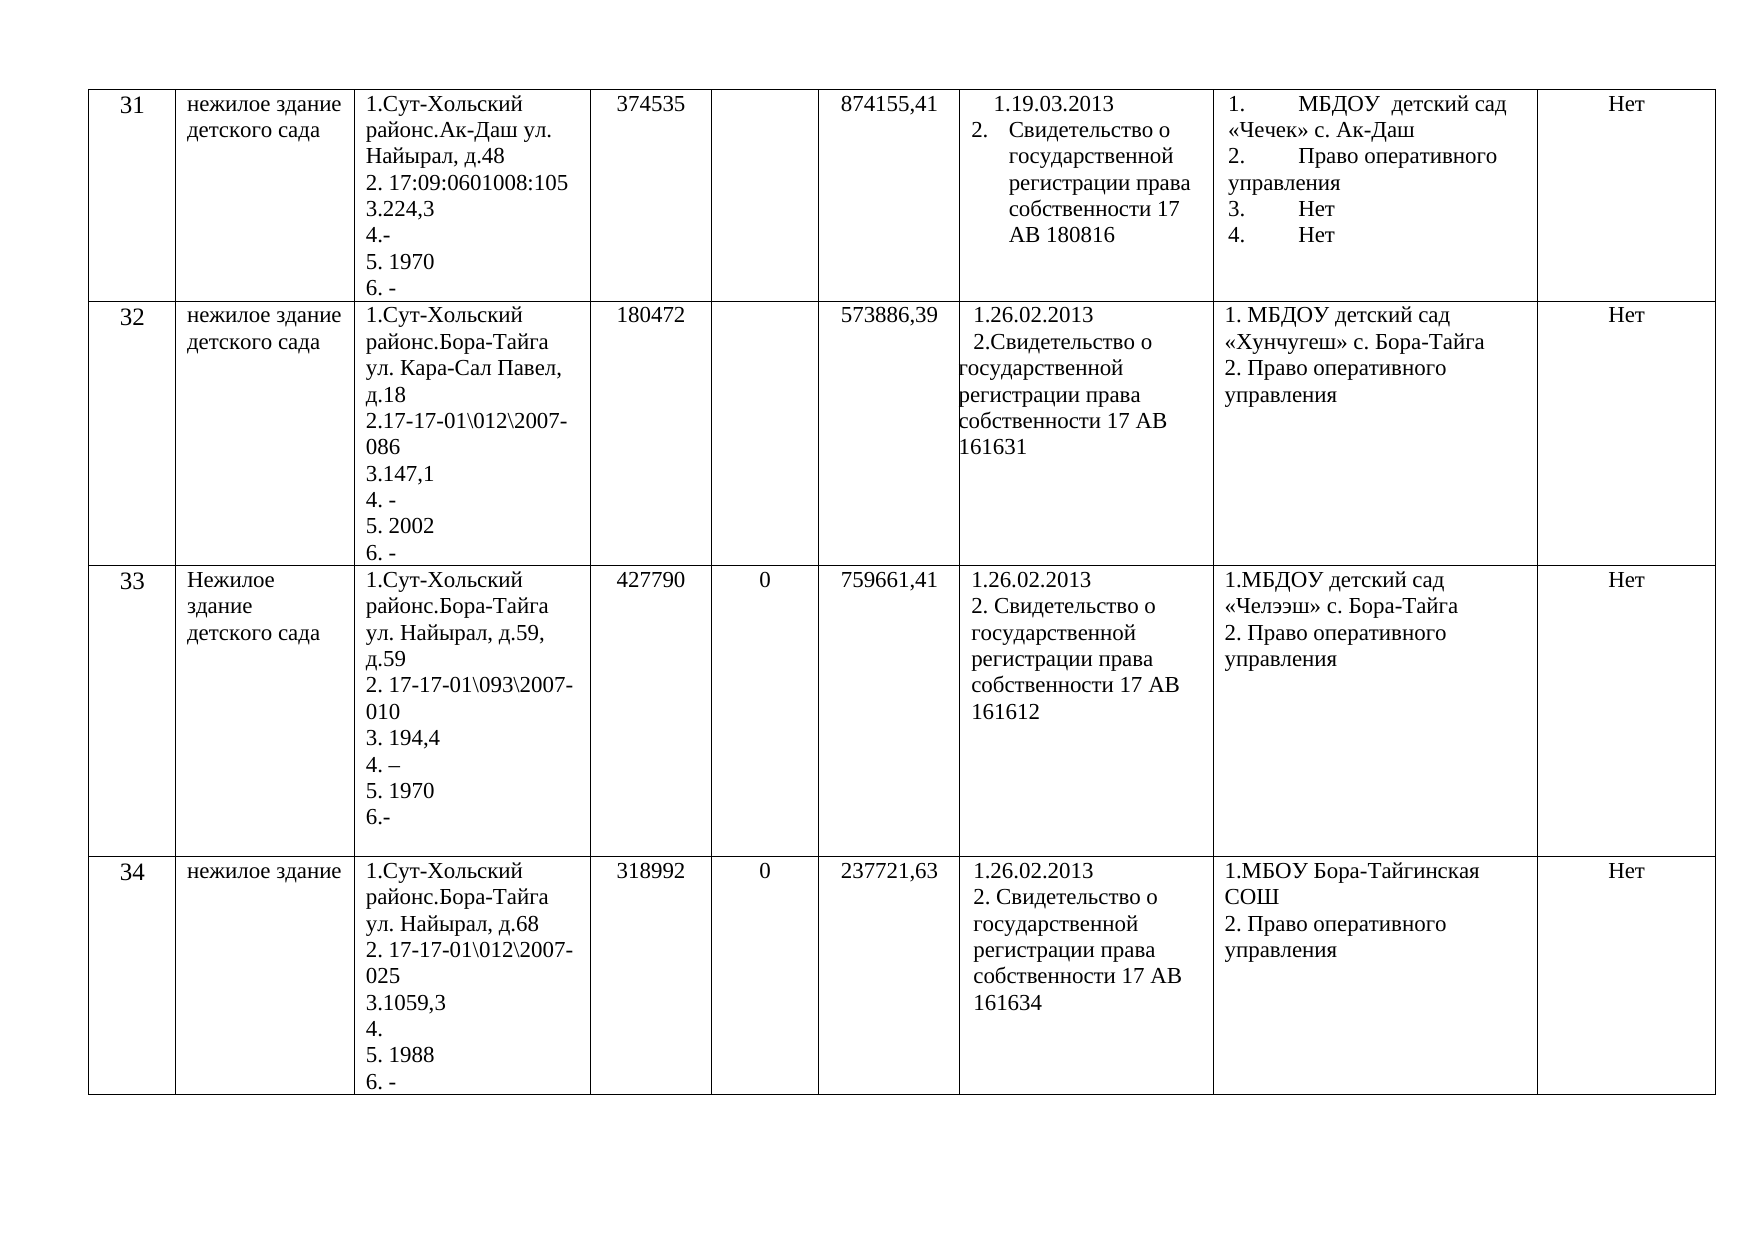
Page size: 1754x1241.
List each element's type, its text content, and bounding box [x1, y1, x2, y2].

table_cell 34 [89, 857, 175, 1094]
table_cell 33 [89, 566, 175, 856]
table_cell [712, 302, 818, 565]
table_cell 318992 [591, 857, 711, 1094]
table_cell 31 [89, 90, 175, 301]
table_cell нежилое здание [176, 857, 354, 1094]
table_cell 1. МБДОУ детский сад «Хунчугеш» с. Бора-Тайга 2. Право оперативного управления [1214, 302, 1537, 565]
table_cell нежилое здание детского сада [176, 302, 354, 565]
table_cell 427790 [591, 566, 711, 856]
table_cell 1.26.02.2013 2. Свидетельство о государственной регистрации права собственности 17 АВ 161612 [960, 566, 1213, 856]
table_cell 759661,41 [819, 566, 959, 856]
table_cell 237721,63 [819, 857, 959, 1094]
table_cell Нет [1538, 302, 1715, 565]
table_cell Нет [1538, 90, 1715, 301]
table_cell 874155,41 [819, 90, 959, 301]
table_cell 1.Сут-Хольский районс.Бора-Тайга ул. Найырал, д.68 2. 17-17-01\012\2007-025 3.1059,3 4. 5. 1988 6. - [355, 857, 590, 1094]
table_cell нежилое здание детского сада [176, 90, 354, 301]
table_cell 32 [89, 302, 175, 565]
table_cell 0 [712, 857, 818, 1094]
table_cell Нежилое здание детского сада [176, 566, 354, 856]
table_cell 1.МБОУ Бора-Тайгинская СОШ 2. Право оперативного управления [1214, 857, 1537, 1094]
table_cell 573886,39 [819, 302, 959, 565]
table_cell 1.Сут-Хольский районс.Бора-Тайга ул. Найырал, д.59, д.59 2. 17-17-01\093\2007-010 3. 194,4 4. – 5. 1970 6.- [355, 566, 590, 856]
table_cell МБДОУ детский сад «Чечек» с. Ак-Даш Право оперативного управления Нет Нет [1214, 90, 1537, 301]
table_cell 180472 [591, 302, 711, 565]
table_cell 1.26.02.2013 2.Свидетельство о государственной регистрации права собственности 17 АВ 161631 [960, 302, 1213, 565]
table_cell Нет [1538, 566, 1715, 856]
table_cell 374535 [591, 90, 711, 301]
table_cell [712, 90, 818, 301]
table_cell 1.Сут-Хольский районс.Ак-Даш ул. Найырал, д.48 2. 17:09:0601008:105 3.224,3 4.- 5. 1970 6. - [355, 90, 590, 301]
table_cell 1.19.03.2013 Свидетельство о государственной регистрации права собственности 17 АВ 180816 [960, 90, 1213, 301]
table_cell 0 [712, 566, 818, 856]
table_cell 1.26.02.2013 2. Свидетельство о государственной регистрации права собственности 17 АВ 161634 [960, 857, 1213, 1094]
table_cell 1.МБДОУ детский сад «Челээш» с. Бора-Тайга 2. Право оперативного управления [1214, 566, 1537, 856]
table_cell Нет [1538, 857, 1715, 1094]
table_cell 1.Сут-Хольский районс.Бора-Тайга ул. Кара-Сал Павел, д.18 2.17-17-01\012\2007-086 3.147,1 4. - 5. 2002 6. - [355, 302, 590, 565]
